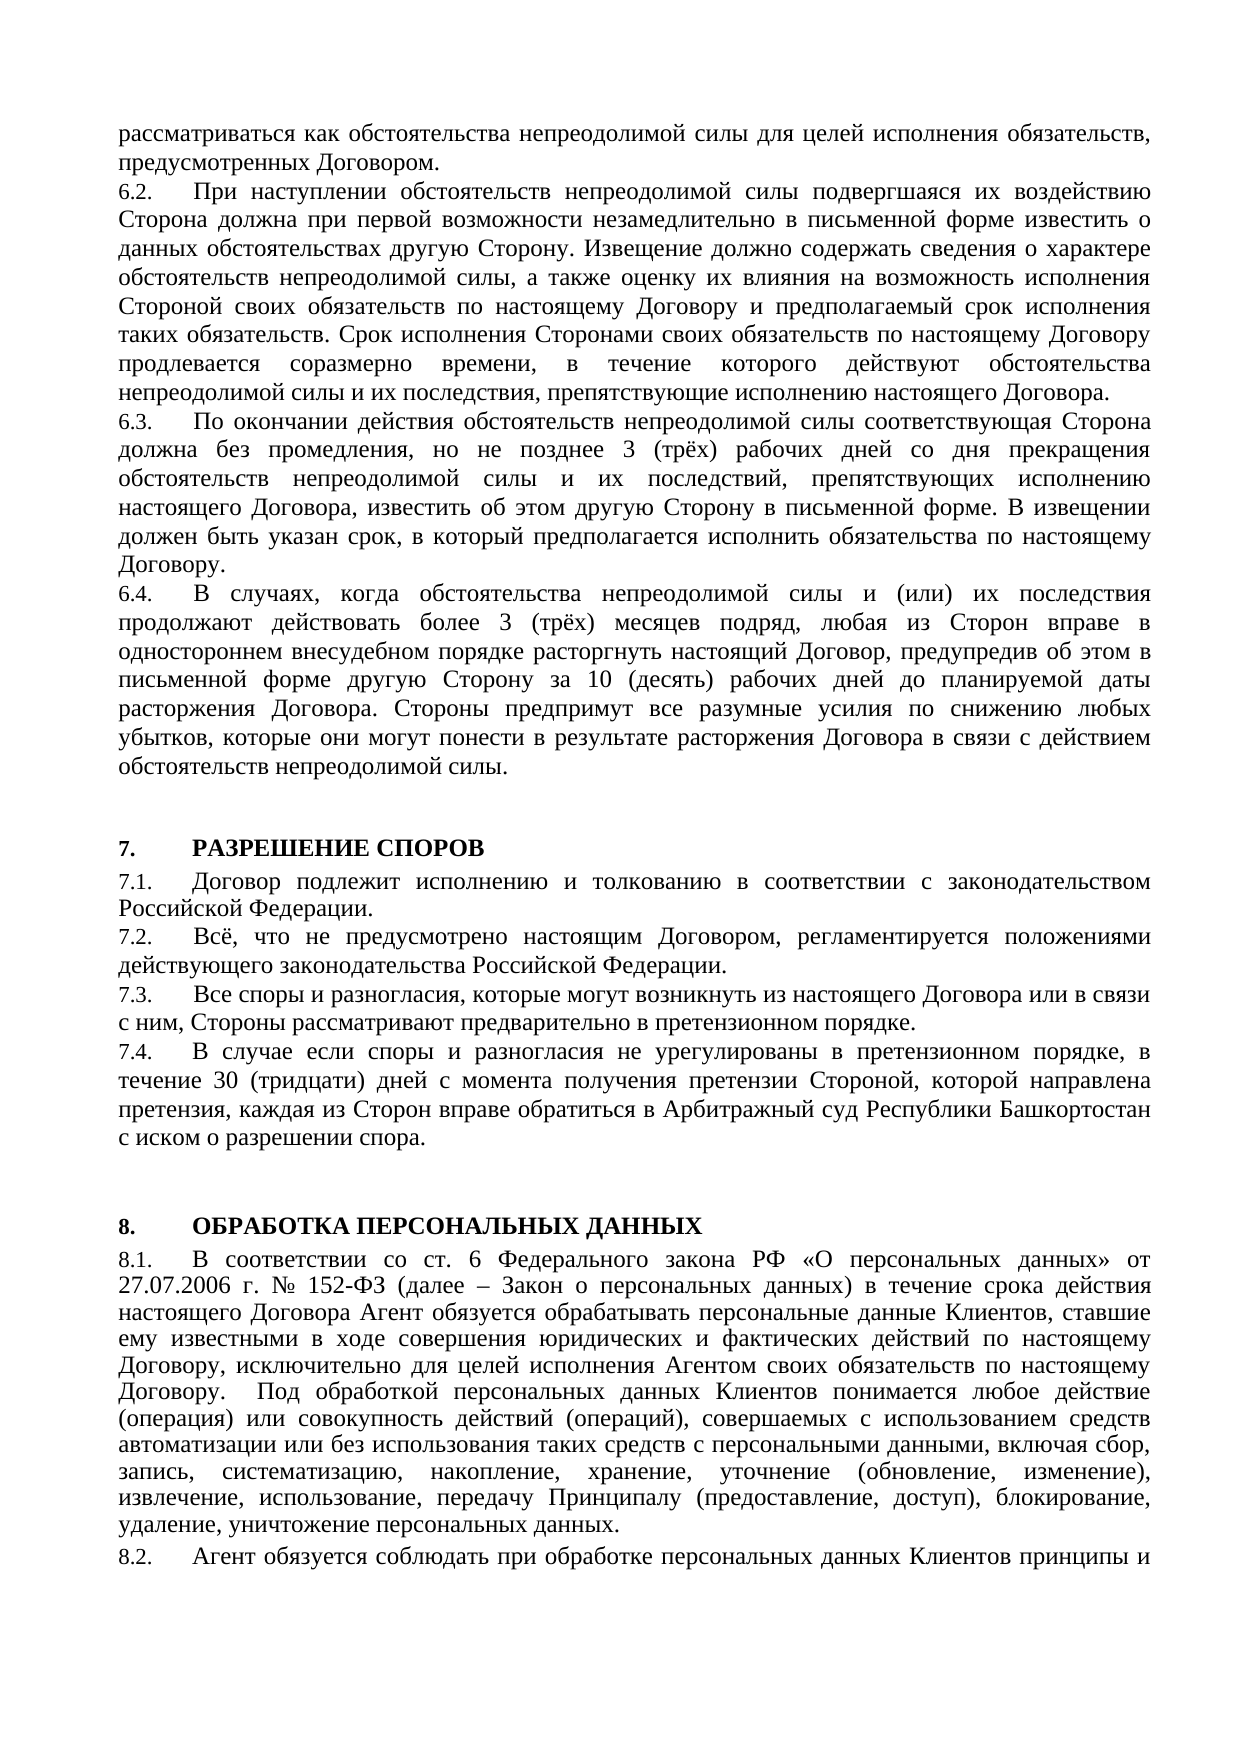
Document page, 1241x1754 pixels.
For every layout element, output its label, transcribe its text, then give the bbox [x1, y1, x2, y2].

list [118, 118, 1152, 176]
list Все споры и разногласия, которые могут возникнуть из настоящего Договора или в связи с ним, Стороны рассматривают предварительно в претензионном порядке. [118, 979, 1152, 1036]
list В случае если споры и разногласия не урегулированы в претензионном порядке, в течение 30 (тридцати) дней с момента получения претензии Стороной, которой направлена претензия, каждая из Сторон вправе обратиться в Арбитражный суд Республики Башкортостан с иском о разрешении спора. [118, 1036, 1152, 1151]
list В соответствии со ст. 6 Федерального закона РФ «О персональных данных» от 27.07.2006 г. № 152-ФЗ (далее – Закон о персональных данных) в течение срока действия настоящего Договора Агент обязуется обрабатывать персональные данные Клиентов, ставшие ему известными в ходе совершения юридических и фактических действий по настоящему Договору, исключительно для целей исполнения Агентом своих обязательств по настоящему Договору. Под обработкой персональных данных Клиентов понимается любое действие (операция) или совокупность действий (операций), совершаемых с использованием средств автоматизации или без использования таких средств с персональными данными, включая сбор, запись, систематизацию, накопление, хранение, уточнение (обновление, изменение), извлечение, использование, передачу Принципалу (предоставление, доступ), блокирование, удаление, уничтожение персональных данных. [118, 1246, 1152, 1537]
list При наступлении обстоятельств непреодолимой силы подвергшаяся их воздействию Сторона должна при первой возможности незамедлительно в письменной форме известить о данных обстоятельствах другую Сторону. Извещение должно содержать сведения о характере обстоятельств непреодолимой силы, а также оценку их влияния на возможность исполнения Стороной своих обязательств по настоящему Договору и предполагаемый срок исполнения таких обязательств. Срок исполнения Сторонами своих обязательств по настоящему Договору продлевается соразмерно времени, в течение которого действуют обстоятельства непреодолимой силы и их последствия, препятствующие исполнению настоящего Договора. [118, 176, 1152, 406]
list ОБРАБОТКА ПЕРСОНАЛЬНЫХ ДАННЫХ [118, 1211, 1152, 1240]
list В случаях, когда обстоятельства непреодолимой силы и (или) их последствия продолжают действовать более 3 (трёх) месяцев подряд, любая из Сторон вправе в одностороннем внесудебном порядке расторгнуть настоящий Договор, предупредив об этом в письменной форме другую Сторону за 10 (десять) рабочих дней до планируемой даты расторжения Договора. Стороны предпримут все разумные усилия по снижению любых убытков, которые они могут понести в результате расторжения Договора в связи с действием обстоятельств непреодолимой силы. [118, 578, 1152, 779]
list Договор подлежит исполнению и толкованию в соответствии с законодательством Российской Федерации. [118, 868, 1152, 921]
list РАЗРЕШЕНИЕ СПОРОВ [118, 833, 1152, 862]
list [118, 1543, 1152, 1570]
list По окончании действия обстоятельств непреодолимой силы соответствующая Сторона должна без промедления, но не позднее 3 (трёх) рабочих дней со дня прекращения обстоятельств непреодолимой силы и их последствий, препятствующих исполнению настоящего Договора, известить об этом другую Сторону в письменной форме. В извещении должен быть указан срок, в который предполагается исполнить обязательства по настоящему Договору. [118, 406, 1152, 578]
list Всё, что не предусмотрено настоящим Договором, регламентируется положениями действующего законодательства Российской Федерации. [118, 921, 1152, 979]
